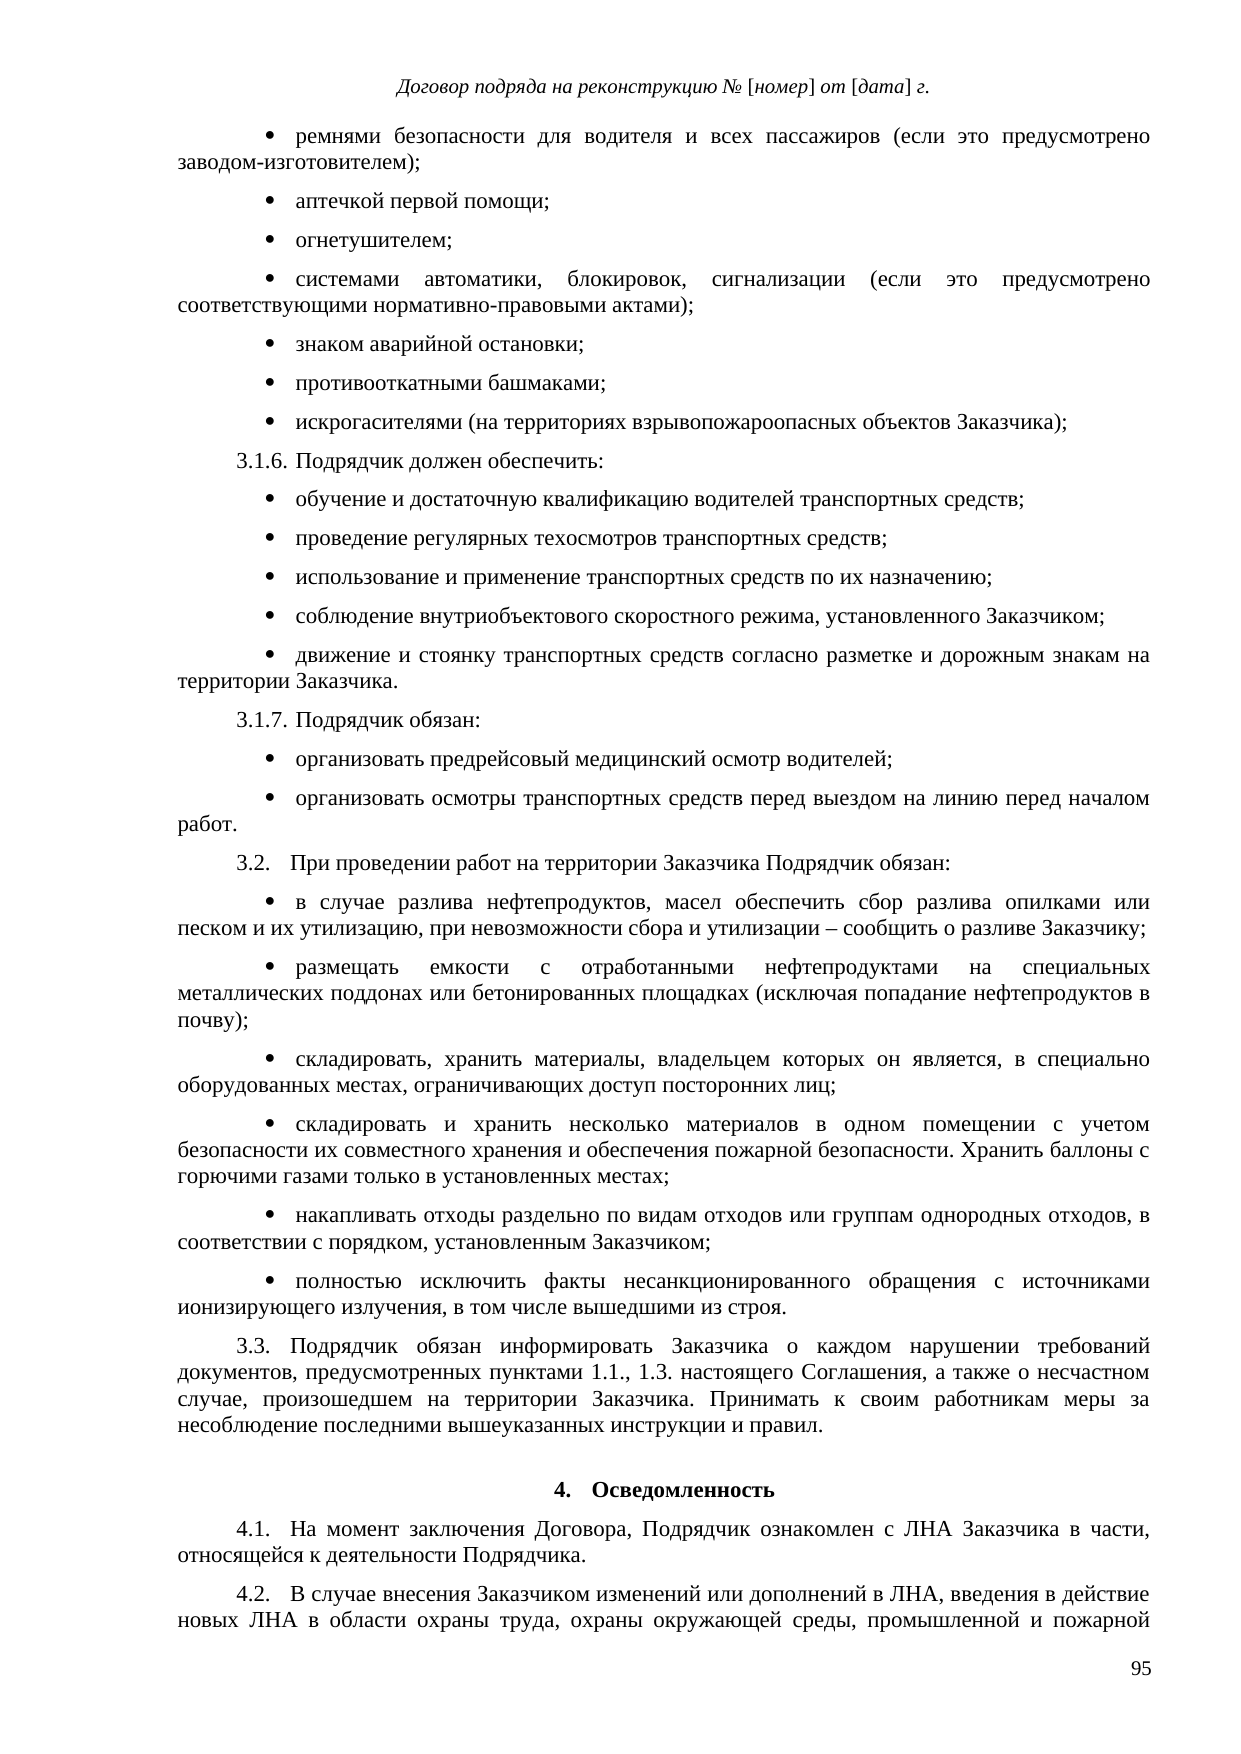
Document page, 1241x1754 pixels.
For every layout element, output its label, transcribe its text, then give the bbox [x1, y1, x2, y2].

list ремнями безопасности для водителя и всех пассажиров (если это предусмотрено заводом-изготовителем); [177, 122, 1152, 175]
list движение и стоянку транспортных средств согласно разметке и дорожным знакам на территории Заказчика. [177, 641, 1152, 694]
list проведение регулярных техосмотров транспортных средств; [177, 524, 1152, 551]
list складировать, хранить материалы, владельцем которых он является, в специально оборудованных местах, ограничивающих доступ посторонних лиц; [177, 1045, 1152, 1097]
list огнетушителем; [177, 226, 1152, 252]
list соблюдение внутриобъектового скоростного режима, установленного Заказчиком; [177, 602, 1152, 628]
list накапливать отходы раздельно по видам отходов или группам однородных отходов, в соответствии с порядком, установленным Заказчиком; [177, 1201, 1152, 1254]
list При проведении работ на территории Заказчика Подрядчик обязан: [177, 849, 1152, 875]
list Подрядчик должен обеспечить: [177, 447, 1152, 473]
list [177, 1580, 1152, 1633]
list использование и применение транспортных средств по их назначению; [177, 563, 1152, 589]
list аптечкой первой помощи; [177, 187, 1152, 213]
list противооткатными башмаками; [177, 369, 1152, 395]
list Подрядчик обязан: [177, 706, 1152, 732]
list размещать емкости с отработанными нефтепродуктами на специальных металлических поддонах или бетонированных площадках (исключая попадание нефтепродуктов в почву); [177, 953, 1152, 1032]
list в случае разлива нефтепродуктов, масел обеспечить сбор разлива опилками или песком и их утилизацию, при невозможности сбора и утилизации – сообщить о разливе Заказчику; [177, 888, 1152, 941]
list обучение и достаточную квалификацию водителей транспортных средств; [177, 486, 1152, 512]
list знаком аварийной остановки; [177, 330, 1152, 356]
list складировать и хранить несколько материалов в одном помещении с учетом безопасности их совместного хранения и обеспечения пожарной безопасности. Хранить баллоны с горючими газами только в установленных местах; [177, 1110, 1152, 1189]
list Подрядчик обязан информировать Заказчика о каждом нарушении требований документов, предусмотренных пунктами 1.1., 1.3. настоящего Соглашения, а также о несчастном случае, произошедшем на территории Заказчика. Принимать к своим работникам меры за несоблюдение последними вышеуказанных инструкции и правил. [177, 1332, 1152, 1437]
list системами автоматики, блокировок, сигнализации (если это предусмотрено соответствующими нормативно-правовыми актами); [177, 265, 1152, 318]
list На момент заключения Договора, Подрядчик ознакомлен с ЛНА Заказчика в части, относящейся к деятельности Подрядчика. [177, 1515, 1152, 1568]
list искрогасителями (на территориях взрывопожароопасных объектов Заказчика); [177, 408, 1152, 434]
list организовать предрейсовый медицинский осмотр водителей; [177, 745, 1152, 771]
list полностью исключить факты несанкционированного обращения с источниками ионизирующего излучения, в том числе вышедшими из строя. [177, 1267, 1152, 1319]
list организовать осмотры транспортных средств перед выездом на линию перед началом работ. [177, 784, 1152, 837]
list Осведомленность [177, 1476, 1152, 1502]
